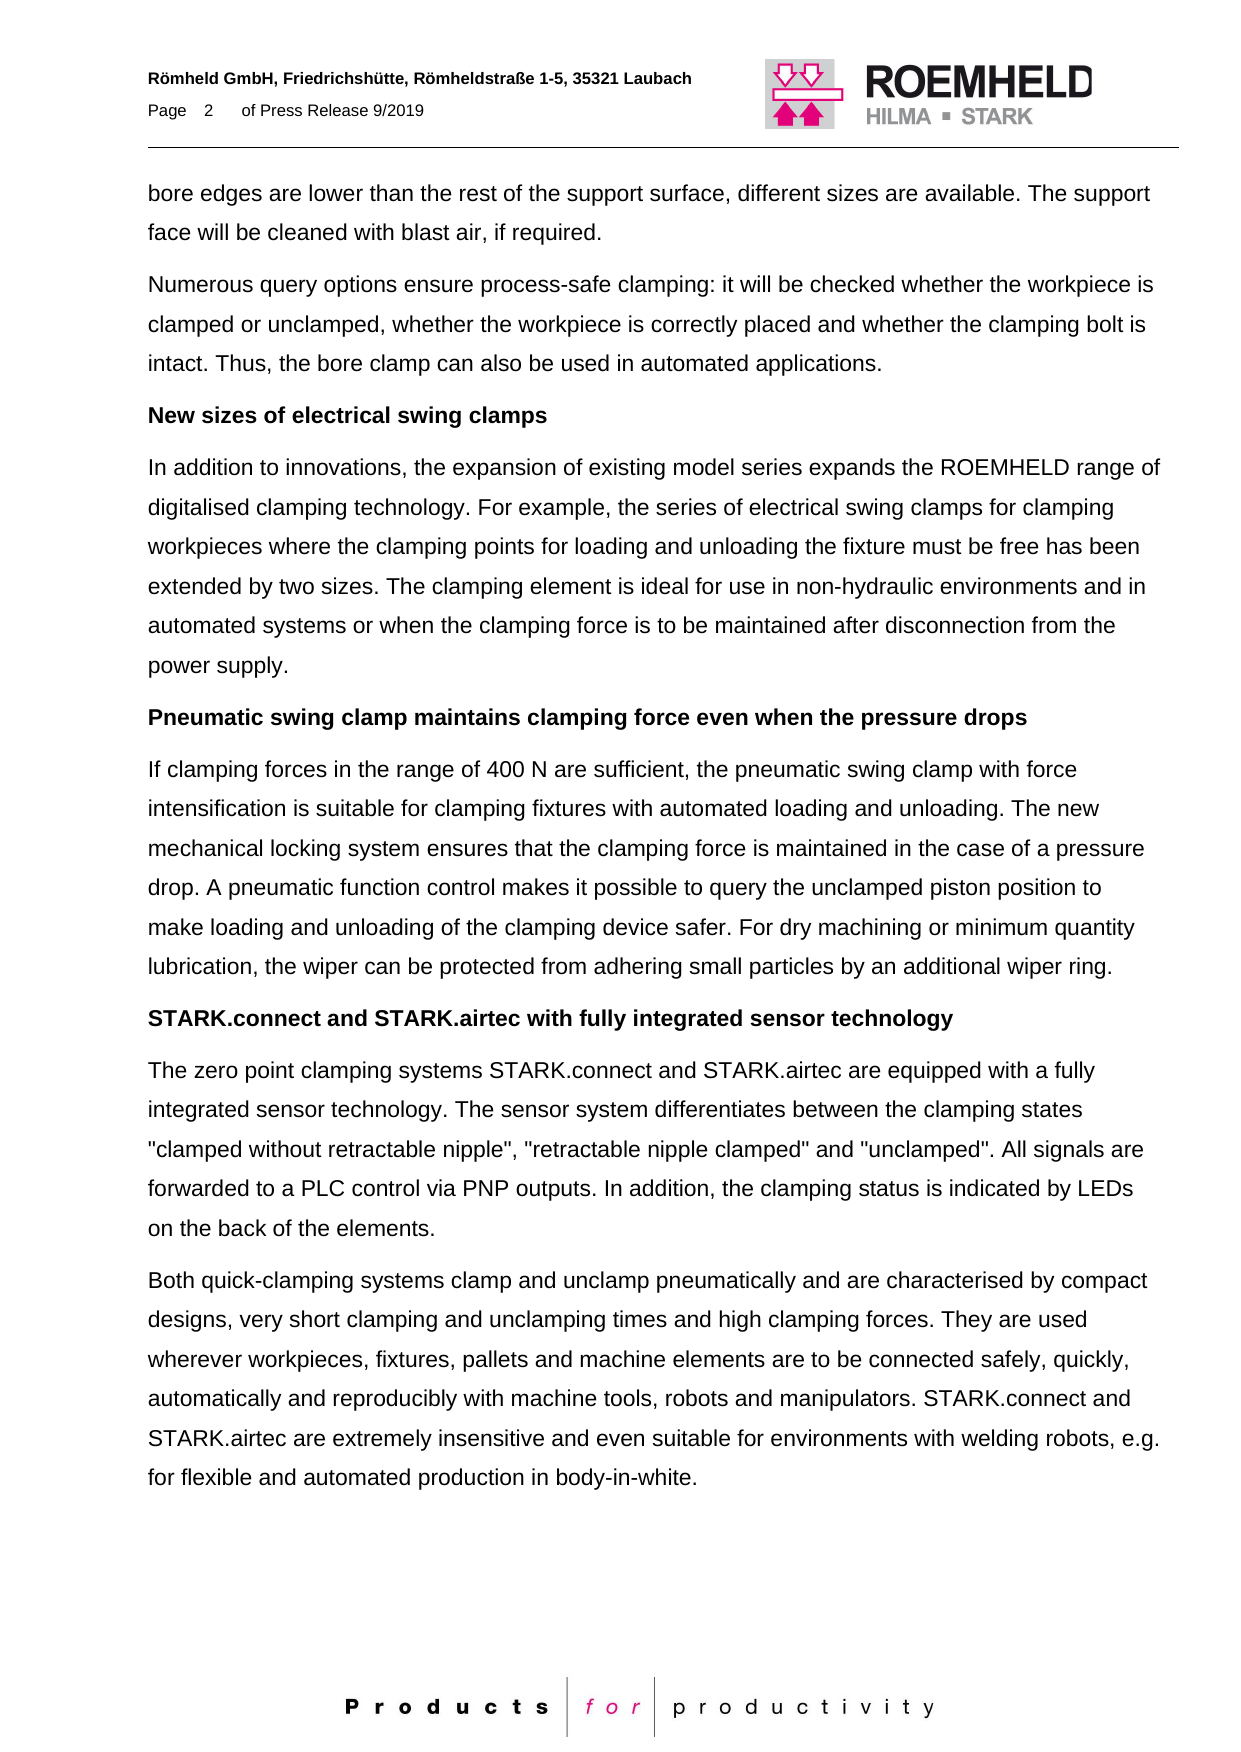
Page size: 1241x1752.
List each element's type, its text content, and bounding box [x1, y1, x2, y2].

text Pneumatic swing clamp maintains clamping force even when the pressure drops [148, 703, 1162, 730]
text In addition to innovations, the expansion of existing model series expands the ROEMHELD range of digitalised clamping technology. For example, the series of electrical swing clamps for clamping workpieces where the clamping points for loading and unloading the fixture must be free has been extended by two sizes. The clamping element is ideal for use in non-hydraulic environments and in automated systems or when the clamping force is to be maintained after disconnection from the power supply. [148, 454, 1162, 678]
text Both quick-clamping systems clamp and unclamp pneumatically and are characterised by compact designs, very short clamping and unclamping times and high clamping forces. They are used wherever workpieces, fixtures, pallets and machine elements are to be connected safely, quickly, automatically and reproducibly with machine tools, robots and manipulators. STARK.connect and STARK.airtec are extremely insensitive and even suitable for environments with welding robots, e.g. for flexible and automated production in body-in-white. [148, 1267, 1162, 1491]
text The zero point clamping systems STARK.connect and STARK.airtec are equipped with a fully integrated sensor technology. The sensor system differentiates between the clamping states "clamped without retractable nipple", "retractable nipple clamped" and "unclamped". All signals are forwarded to a PLC control via PNP outputs. In addition, the clamping status is indicated by LEDs on the back of the elements. [148, 1057, 1162, 1241]
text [148, 148, 1162, 246]
text If clamping forces in the range of 400 N are sufficient, the pneumatic swing clamp with force intensification is suitable for clamping fixtures with automated loading and unloading. The new mechanical locking system ensures that the clamping force is maintained in the case of a pressure drop. A pneumatic function control makes it possible to query the unclamped piston position to make loading and unloading of the clamping device safer. For dry machining or minimum quantity lubrication, the wiper can be protected from adhering small particles by an additional wiper ring. [148, 756, 1162, 979]
text STARK.connect and STARK.airtec with fully integrated sensor technology [148, 1005, 1162, 1031]
text New sizes of electrical swing clamps [148, 402, 1162, 428]
picture [763, 59, 1092, 128]
picture [299, 1661, 990, 1747]
text Numerous query options ensure process-safe clamping: it will be checked whether the workpiece is clamped or unclamped, whether the workpiece is correctly placed and whether the clamping bolt is intact. Thus, the bore clamp can also be used in automated applications. [148, 271, 1162, 377]
